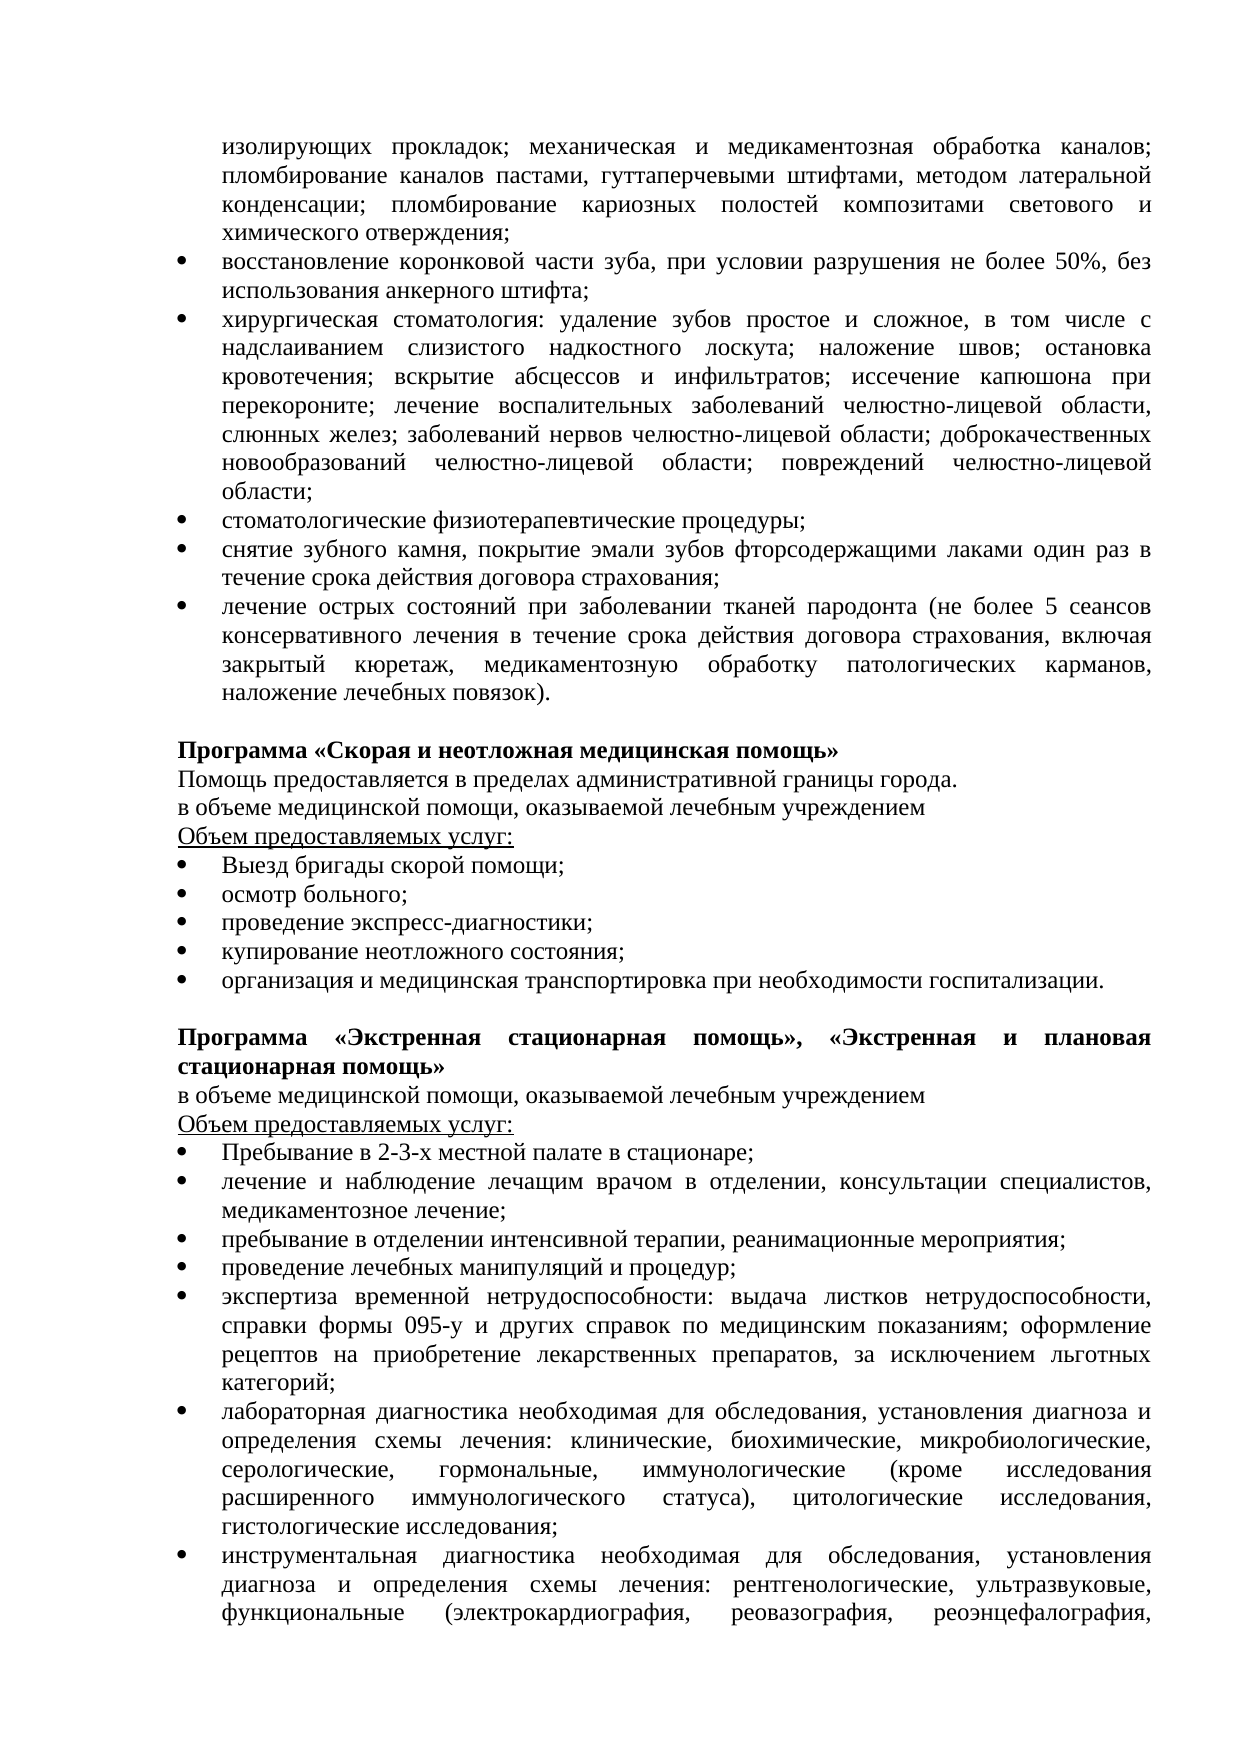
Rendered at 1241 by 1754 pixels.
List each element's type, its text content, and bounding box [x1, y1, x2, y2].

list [177, 1540, 1152, 1626]
text в объеме медицинской помощи, оказываемой лечебным учреждением [177, 1080, 1152, 1109]
list экспертиза временной нетрудоспособности: выдача листков нетрудоспособности, справки формы 095-у и других справок по медицинским показаниям; оформление рецептов на приобретение лекарственных препаратов, за исключением льготных категорий; [177, 1281, 1152, 1396]
text Объем предоставляемых услуг: [177, 821, 1152, 850]
list стоматологические физиотерапевтические процедуры; [177, 505, 1152, 534]
list пребывание в отделении интенсивной терапии, реанимационные мероприятия; [177, 1224, 1152, 1252]
text Программа «Скорая и неотложная медицинская помощь» [177, 735, 1152, 764]
text в объеме медицинской помощи, оказываемой лечебным учреждением [177, 792, 1152, 821]
list купирование неотложного состояния; [177, 936, 1152, 965]
list осмотр больного; [177, 879, 1152, 907]
list организация и медицинская транспортировка при необходимости госпитализации. [177, 965, 1152, 994]
text Помощь предоставляется в пределах административной границы города. [177, 764, 1152, 792]
text Программа «Экстренная стационарная помощь», «Экстренная и плановая стационарная помощь» [177, 1022, 1152, 1080]
list лечение острых состояний при заболевании тканей пародонта (не более 5 сеансов консервативного лечения в течение срока действия договора страхования, включая закрытый кюретаж, медикаментозную обработку патологических карманов, наложение лечебных повязок). [177, 591, 1152, 706]
list проведение экспресс-диагностики; [177, 907, 1152, 936]
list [177, 131, 1152, 246]
text Объем предоставляемых услуг: [177, 1109, 1152, 1137]
list хирургическая стоматология: удаление зубов простое и сложное, в том числе с надслаиванием слизистого надкостного лоскута; наложение швов; остановка кровотечения; вскрытие абсцессов и инфильтратов; иссечение капюшона при перекороните; лечение воспалительных заболеваний челюстно-лицевой области, слюнных желез; заболеваний нервов челюстно-лицевой области; доброкачественных новообразований челюстно-лицевой области; повреждений челюстно-лицевой области; [177, 304, 1152, 505]
list проведение лечебных манипуляций и процедур; [177, 1252, 1152, 1281]
list Пребывание в 2-3-х местной палате в стационаре; [177, 1137, 1152, 1166]
list восстановление коронковой части зуба, при условии разрушения не более 50%, без использования анкерного штифта; [177, 246, 1152, 304]
list лечение и наблюдение лечащим врачом в отделении, консультации специалистов, медикаментозное лечение; [177, 1166, 1152, 1224]
list Выезд бригады скорой помощи; [177, 850, 1152, 879]
list снятие зубного камня, покрытие эмали зубов фторсодержащими лаками один раз в течение срока действия договора страхования; [177, 534, 1152, 591]
list лабораторная диагностика необходимая для обследования, установления диагноза и определения схемы лечения: клинические, биохимические, микробиологические, серологические, гормональные, иммунологические (кроме исследования расширенного иммунологического статуса), цитологические исследования, гистологические исследования; [177, 1396, 1152, 1540]
